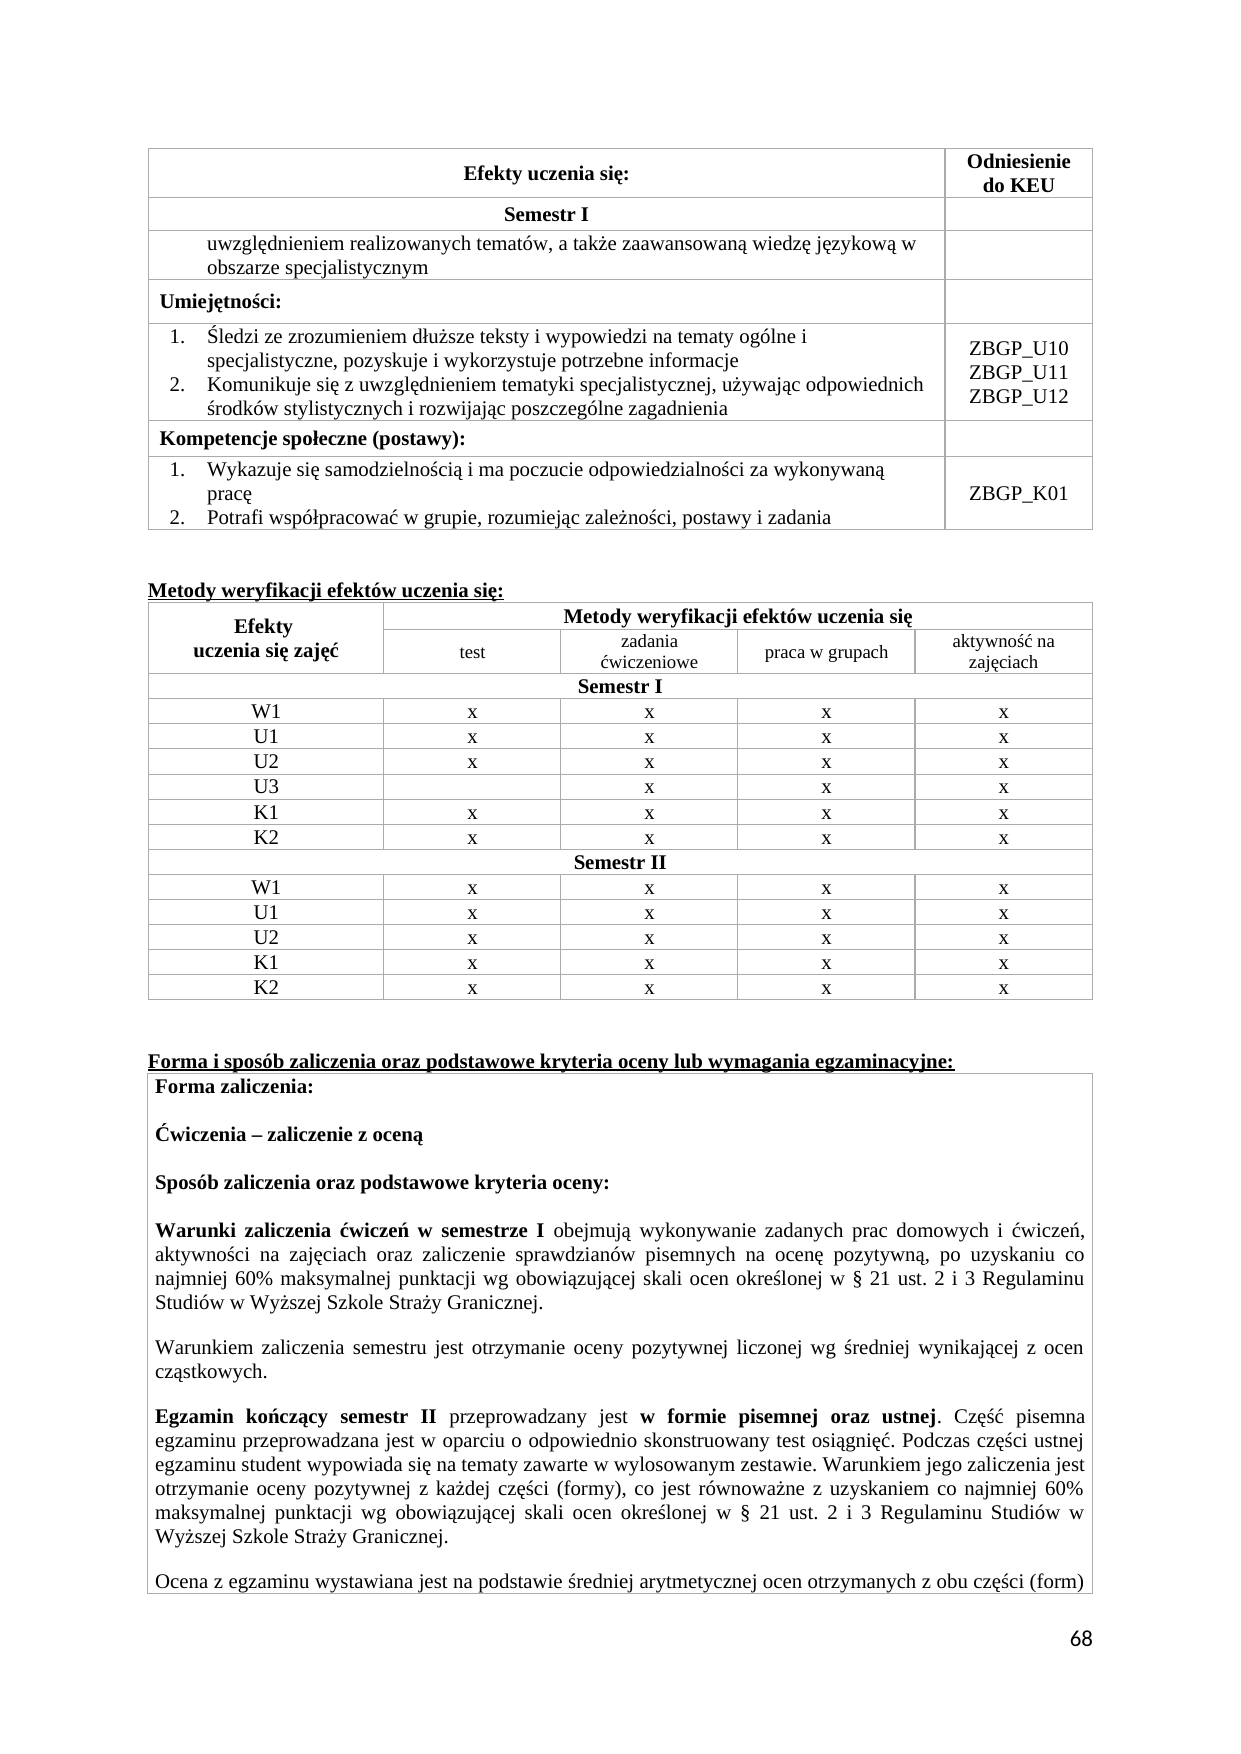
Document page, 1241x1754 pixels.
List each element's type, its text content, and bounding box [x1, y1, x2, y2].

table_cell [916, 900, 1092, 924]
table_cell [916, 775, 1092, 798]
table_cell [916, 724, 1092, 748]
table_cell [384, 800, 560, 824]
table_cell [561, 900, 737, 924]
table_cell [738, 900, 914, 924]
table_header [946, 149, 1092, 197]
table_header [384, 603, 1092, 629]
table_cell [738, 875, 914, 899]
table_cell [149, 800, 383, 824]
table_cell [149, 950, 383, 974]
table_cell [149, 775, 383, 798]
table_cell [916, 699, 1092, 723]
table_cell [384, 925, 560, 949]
text Metody weryfikacji efektów uczenia się: [148, 578, 1093, 602]
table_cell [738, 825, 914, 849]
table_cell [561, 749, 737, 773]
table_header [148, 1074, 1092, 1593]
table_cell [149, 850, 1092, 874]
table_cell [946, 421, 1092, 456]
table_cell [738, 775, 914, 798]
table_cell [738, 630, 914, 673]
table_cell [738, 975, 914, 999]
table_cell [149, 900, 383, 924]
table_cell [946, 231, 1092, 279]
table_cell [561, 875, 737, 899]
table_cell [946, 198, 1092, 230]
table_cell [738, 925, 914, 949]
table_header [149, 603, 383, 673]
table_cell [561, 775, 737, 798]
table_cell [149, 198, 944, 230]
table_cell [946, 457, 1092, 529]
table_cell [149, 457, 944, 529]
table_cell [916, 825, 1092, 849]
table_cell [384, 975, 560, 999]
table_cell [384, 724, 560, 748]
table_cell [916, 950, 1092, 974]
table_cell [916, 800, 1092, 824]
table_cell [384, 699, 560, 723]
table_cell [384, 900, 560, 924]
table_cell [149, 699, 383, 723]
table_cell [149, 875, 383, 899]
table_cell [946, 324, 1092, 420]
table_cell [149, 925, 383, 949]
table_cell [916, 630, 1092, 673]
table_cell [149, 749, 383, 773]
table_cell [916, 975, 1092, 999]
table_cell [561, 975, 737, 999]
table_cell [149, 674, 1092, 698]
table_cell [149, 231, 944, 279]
text Forma i sposób zaliczenia oraz podstawowe kryteria oceny lub wymagania egzaminacyjne: [148, 1048, 1093, 1073]
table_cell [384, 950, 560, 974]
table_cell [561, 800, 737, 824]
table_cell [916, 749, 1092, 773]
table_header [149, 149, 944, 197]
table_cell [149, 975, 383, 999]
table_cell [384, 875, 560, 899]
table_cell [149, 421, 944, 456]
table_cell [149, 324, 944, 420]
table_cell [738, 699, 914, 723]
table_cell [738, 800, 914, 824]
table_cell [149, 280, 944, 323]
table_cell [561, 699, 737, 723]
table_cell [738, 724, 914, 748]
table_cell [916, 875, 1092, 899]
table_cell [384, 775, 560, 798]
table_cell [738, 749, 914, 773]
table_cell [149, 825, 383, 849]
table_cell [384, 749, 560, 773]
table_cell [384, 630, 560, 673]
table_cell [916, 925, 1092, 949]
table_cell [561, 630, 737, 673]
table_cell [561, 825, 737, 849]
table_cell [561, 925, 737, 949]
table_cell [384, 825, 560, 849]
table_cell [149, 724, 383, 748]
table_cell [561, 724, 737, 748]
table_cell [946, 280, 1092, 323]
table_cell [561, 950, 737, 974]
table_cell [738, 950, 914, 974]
